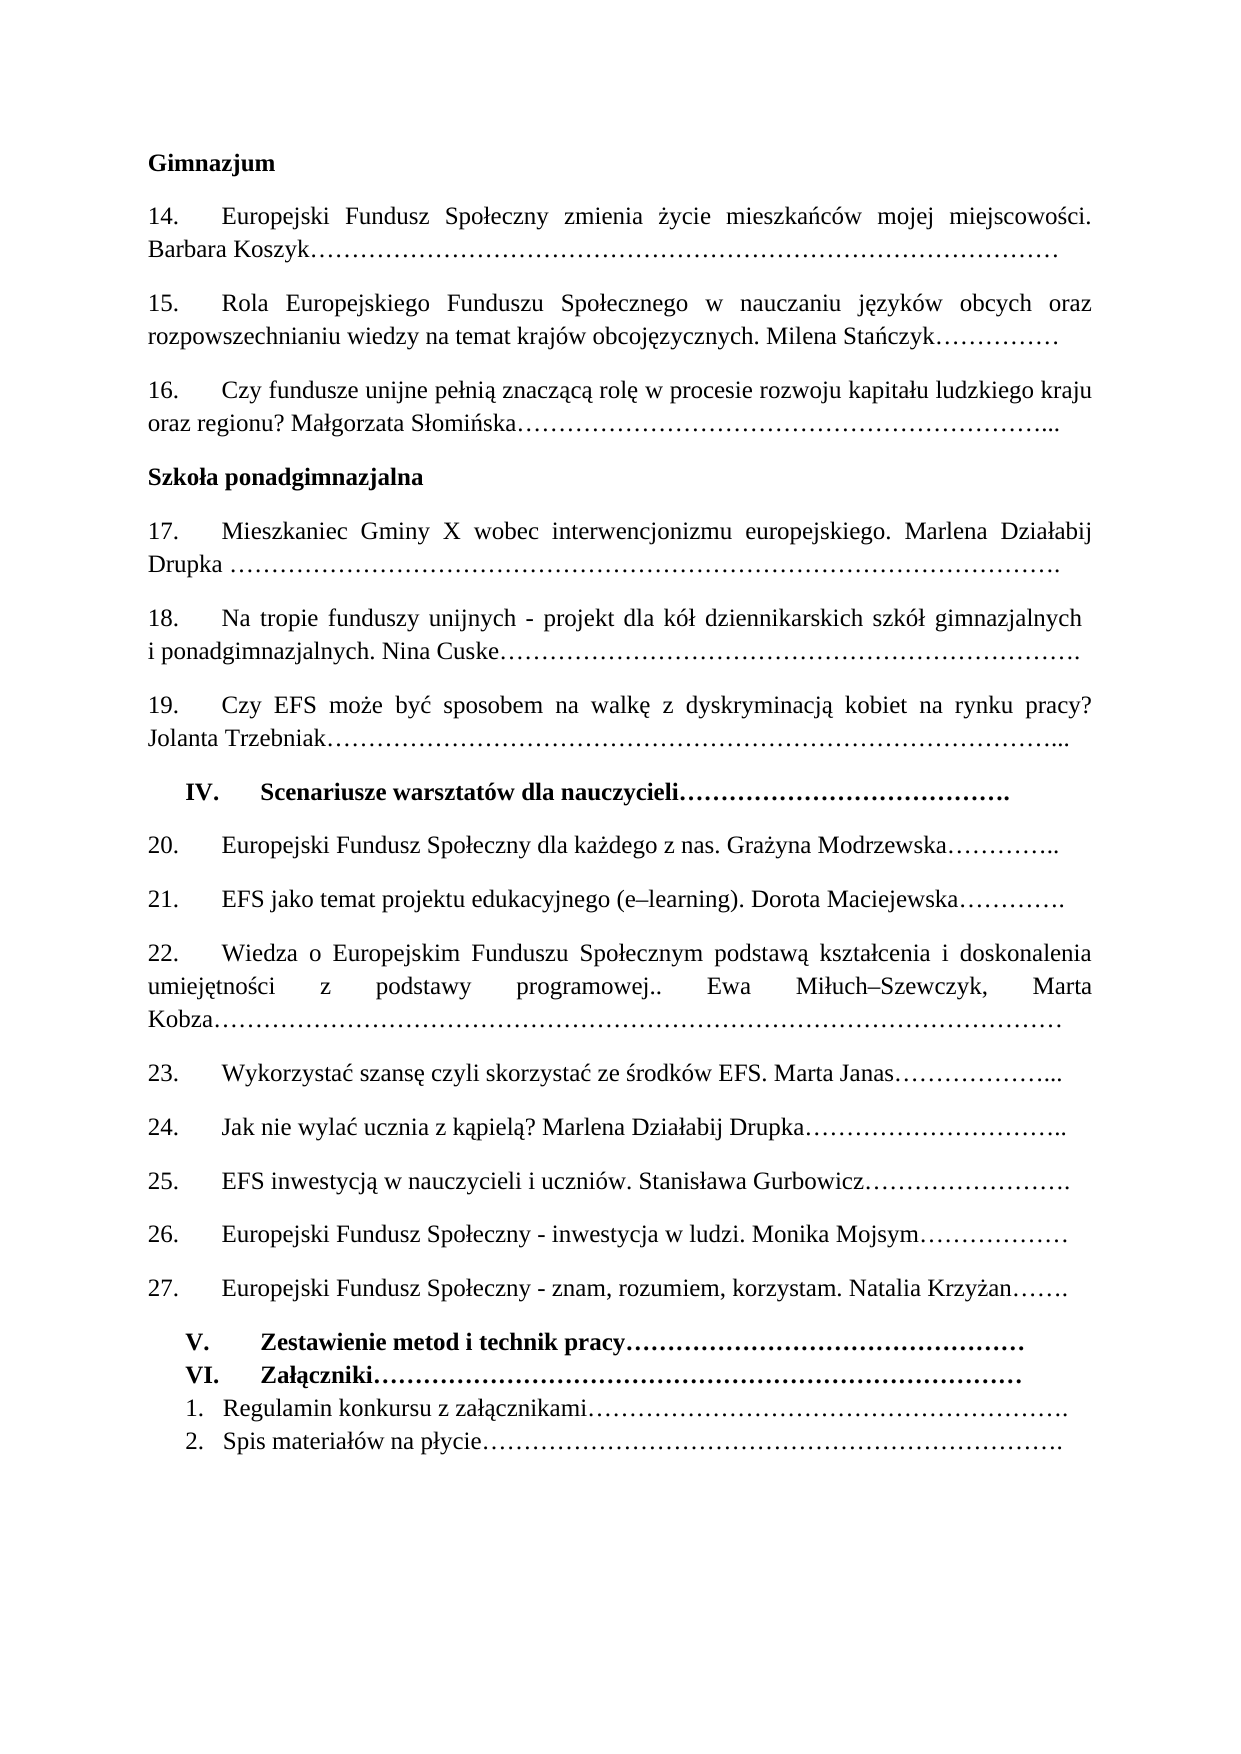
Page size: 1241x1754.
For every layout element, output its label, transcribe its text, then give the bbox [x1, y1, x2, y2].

text 21. EFS jako temat projektu edukacyjnego (e–learning). Dorota Maciejewska…………. [148, 884, 1093, 913]
text 27. Europejski Fundusz Społeczny - znam, rozumiem, korzystam. Natalia Krzyżan……. [148, 1273, 1093, 1302]
text 18. Na tropie funduszy unijnych - projekt dla kół dziennikarskich szkół gimnazjalnych i ponadgimnazjalnych. Nina Cuske……………………………………………………………. [148, 603, 1093, 664]
text 19. Czy EFS może być sposobem na walkę z dyskryminacją kobiet na rynku pracy? Jolanta Trzebniak……………………………………………………………………………... [148, 690, 1093, 751]
text 15. Rola Europejskiego Funduszu Społecznego w nauczaniu języków obcych oraz rozpowszechnianiu wiedzy na temat krajów obcojęzycznych. Milena Stańczyk…………… [148, 288, 1093, 350]
text 26. Europejski Fundusz Społeczny - inwestycja w ludzi. Monika Mojsym……………… [148, 1219, 1093, 1248]
list Spis materiałów na płycie……………………………………………………………. [185, 1426, 1093, 1455]
text 22. Wiedza o Europejskim Funduszu Społecznym podstawą kształcenia i doskonalenia umiejętności z podstawy programowej.. Ewa Miłuch–Szewczyk, Marta Kobza………………………………………………………………………………………… [148, 938, 1093, 1033]
list Zestawienie metod i technik pracy………………………………………… [185, 1327, 1093, 1356]
text 17. Mieszkaniec Gminy X wobec interwencjonizmu europejskiego. Marlena Działabij Drupka ………………………………………………………………………………………. [148, 516, 1093, 578]
list Scenariusze warsztatów dla nauczycieli…………………………………. [185, 777, 1093, 805]
text Szkoła ponadgimnazjalna [148, 462, 1093, 491]
text Gimnazjum [148, 148, 1093, 176]
text 16. Czy fundusze unijne pełnią znaczącą rolę w procesie rozwoju kapitału ludzkiego kraju oraz regionu? Małgorzata Słomińska………………………………………………………... [148, 375, 1093, 437]
text 24. Jak nie wylać ucznia z kąpielą? Marlena Działabij Drupka………………………….. [148, 1112, 1093, 1141]
text 23. Wykorzystać szansę czyli skorzystać ze środków EFS. Marta Janas………………... [148, 1058, 1093, 1087]
text 20. Europejski Fundusz Społeczny dla każdego z nas. Grażyna Modrzewska………….. [148, 830, 1093, 859]
text 25. EFS inwestycją w nauczycieli i uczniów. Stanisława Gurbowicz……………………. [148, 1166, 1093, 1194]
list Załączniki…………………………………………………………………… [185, 1360, 1093, 1389]
text 14. Europejski Fundusz Społeczny zmienia życie mieszkańców mojej miejscowości. Barbara Koszyk……………………………………………………………………………… [148, 201, 1093, 263]
list Regulamin konkursu z załącznikami…………………………………………………. [185, 1393, 1093, 1422]
